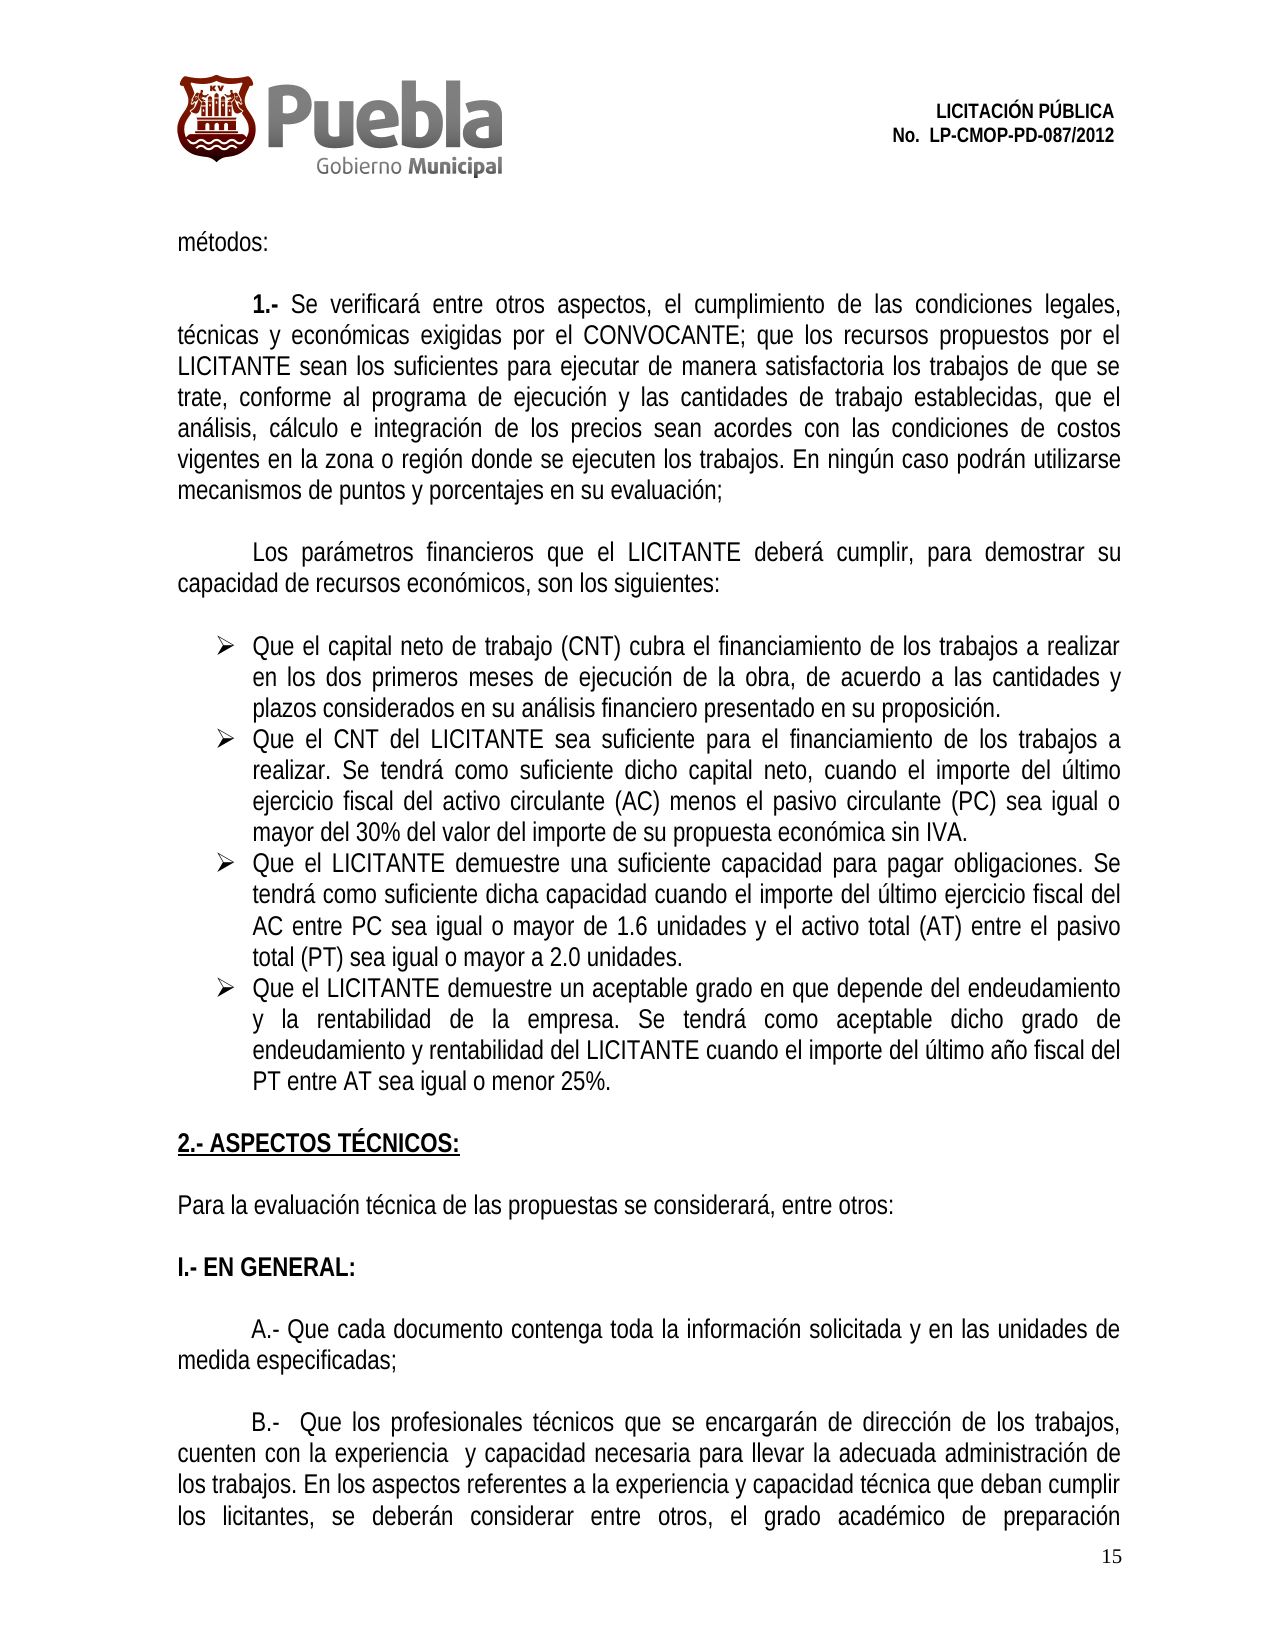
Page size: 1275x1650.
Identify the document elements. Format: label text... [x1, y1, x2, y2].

list Que el LICITANTE demuestre una suficiente capacidad para pagar obligaciones. Se tendrá como suficiente dicha capacidad cuando el importe del último ejercicio fiscal del AC entre PC sea igual o mayor de 1.6 unidades y el activo total (AT) entre el pasivo total (PT) sea igual o mayor a 2.0 unidades. [215, 847, 1122, 972]
list Que el CNT del LICITANTE sea suficiente para el financiamiento de los trabajos a realizar. Se tendrá como suficiente dicho capital neto, cuando el importe del último ejercicio fiscal del activo circulante (AC) menos el pasivo circulante (PC) sea igual o mayor del 30% del valor del importe de su propuesta económica sin IVA. [215, 723, 1122, 847]
list Que el LICITANTE demuestre un aceptable grado en que depende del endeudamiento y la rentabilidad de la empresa. Se tendrá como aceptable dicho grado de endeudamiento y rentabilidad del LICITANTE cuando el importe del último año fiscal del PT entre AT sea igual o menor 25%. [215, 972, 1122, 1096]
text 1.- Se verificará entre otros aspectos, el cumplimiento de las condiciones legales, técnicas y económicas exigidas por el CONVOCANTE; que los recursos propuestos por el LICITANTE sean los suficientes para ejecutar de manera satisfactoria los trabajos de que se trate, conforme al programa de ejecución y las cantidades de trabajo establecidas, que el análisis, cálculo e integración de los precios sean acordes con las condiciones de costos vigentes en la zona o región donde se ejecuten los trabajos. En ningún caso podrán utilizarse mecanismos de puntos y porcentajes en su evaluación; [177, 288, 1122, 506]
text A.- Que cada documento contenga toda la información solicitada y en las unidades de medida especificadas; [177, 1313, 1122, 1376]
text Para la evaluación técnica de las propuestas se considerará, entre otros: [177, 1189, 1122, 1220]
text Los parámetros financieros que el LICITANTE deberá cumplir, para demostrar su capacidad de recursos económicos, son los siguientes: [177, 537, 1122, 599]
text 2.- ASPECTOS TÉCNICOS: [177, 1127, 1122, 1158]
picture [177, 75, 502, 178]
list Que el capital neto de trabajo (CNT) cubra el financiamiento de los trabajos a realizar en los dos primeros meses de ejecución de la obra, de acuerdo a las cantidades y plazos considerados en su análisis financiero presentado en su proposición. [215, 630, 1122, 723]
text I.- EN GENERAL: [177, 1251, 1122, 1282]
